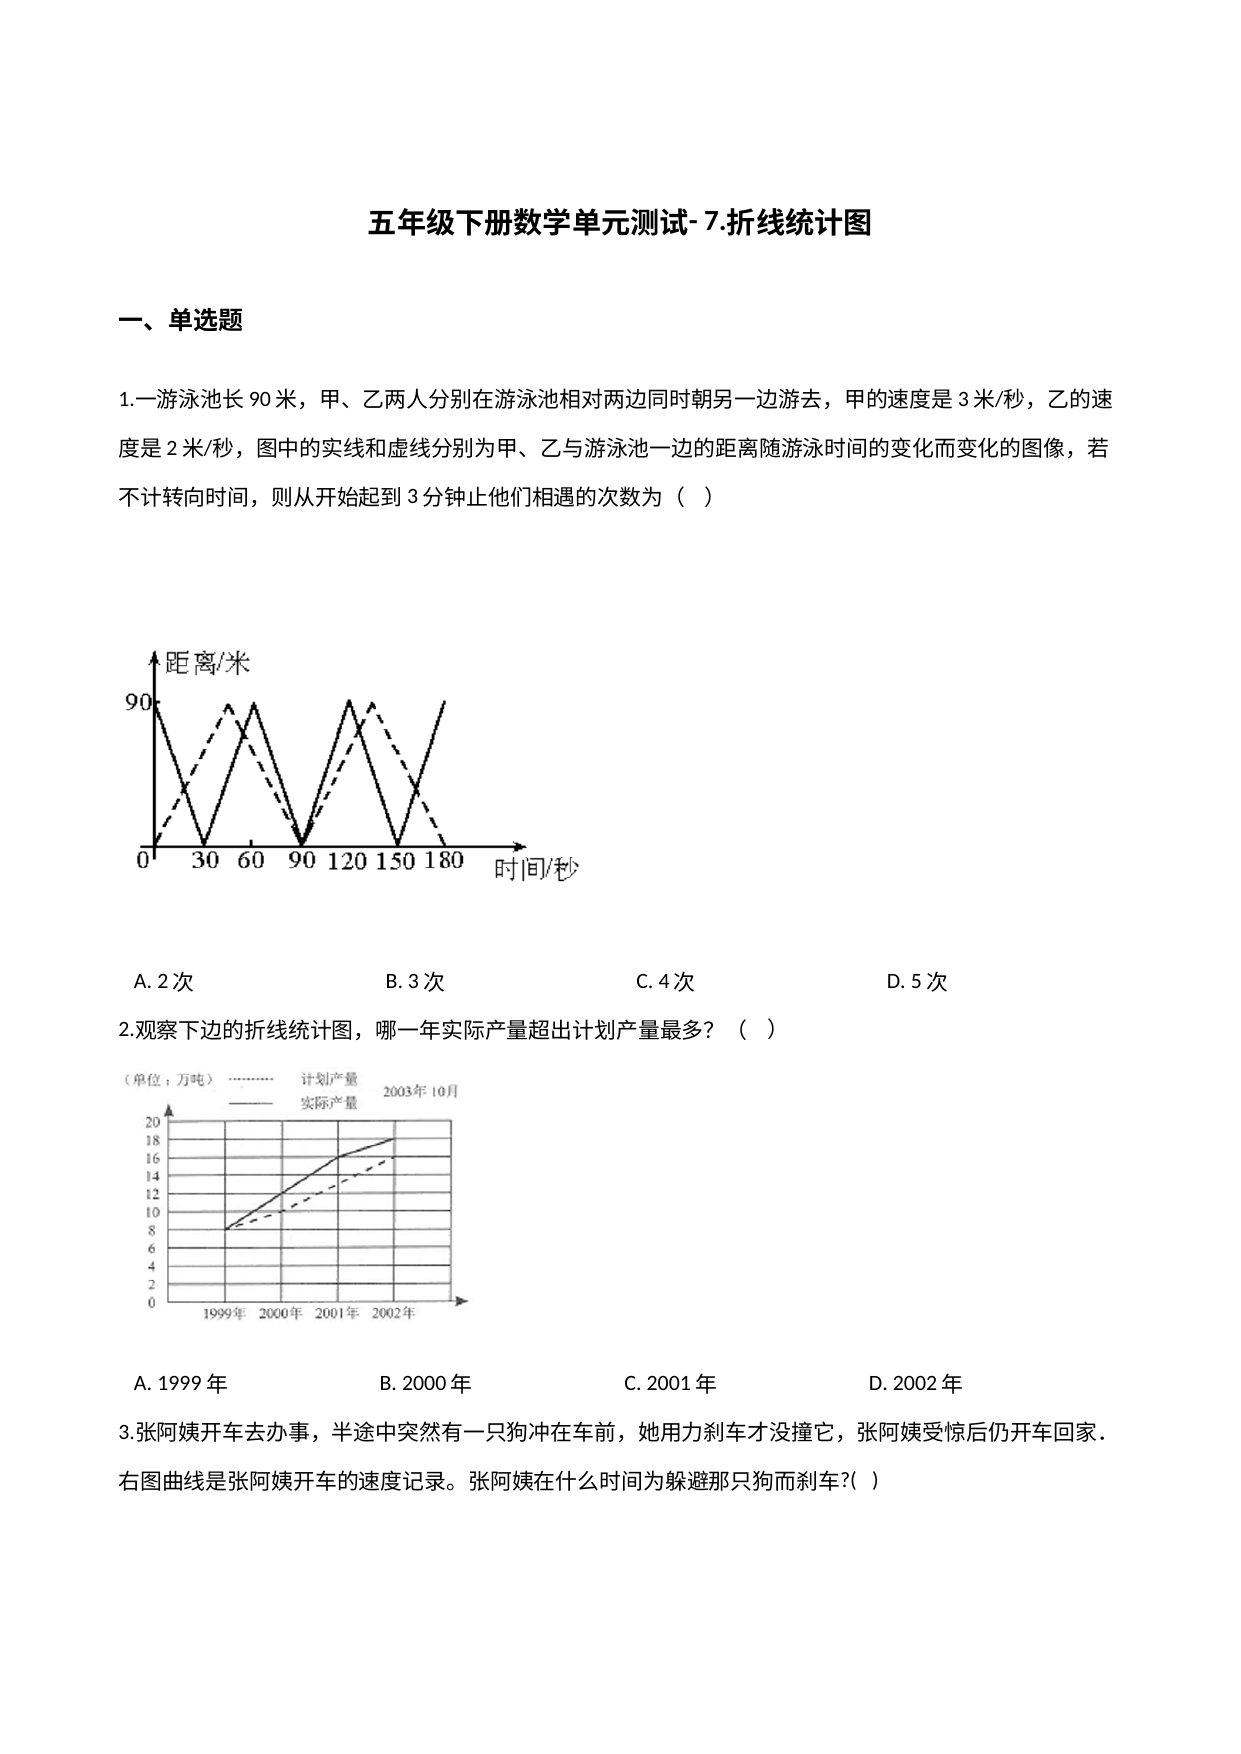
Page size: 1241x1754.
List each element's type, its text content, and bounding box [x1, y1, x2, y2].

text A. 1999年 B. 2000年 C. 2001年 D. 2002年 [134, 1367, 1122, 1399]
text 3.张阿姨开车去办事，半途中突然有一只狗冲在车前，她用力刹车才没撞它，张阿姨受惊后仍开车回家．右图曲线是张阿姨开车的速度记录。张阿姨在什么时间为躲避那只狗而刹车?( ) [118, 1415, 1122, 1496]
text A. 2次 B. 3次 C. 4次 D. 5次 [134, 964, 1122, 997]
picture [118, 642, 585, 882]
picture [118, 1060, 476, 1330]
text 五年级下册数学单元测试- 7.折线统计图 [118, 188, 1122, 253]
text 一、单选题 [118, 286, 1122, 351]
text 1.一游泳池长90米，甲、乙两人分别在游泳池相对两边同时朝另一边游去，甲的速度是3米/秒，乙的速度是2米/秒，图中的实线和虚线分别为甲、乙与游泳池一边的距离随游泳时间的变化而变化的图像，若不计转向时间，则从开始起到3分钟止他们相遇的次数为（ ） [118, 382, 1122, 951]
text 2.观察下边的折线统计图，哪一年实际产量超出计划产量最多？（ ） [118, 1012, 1122, 1045]
